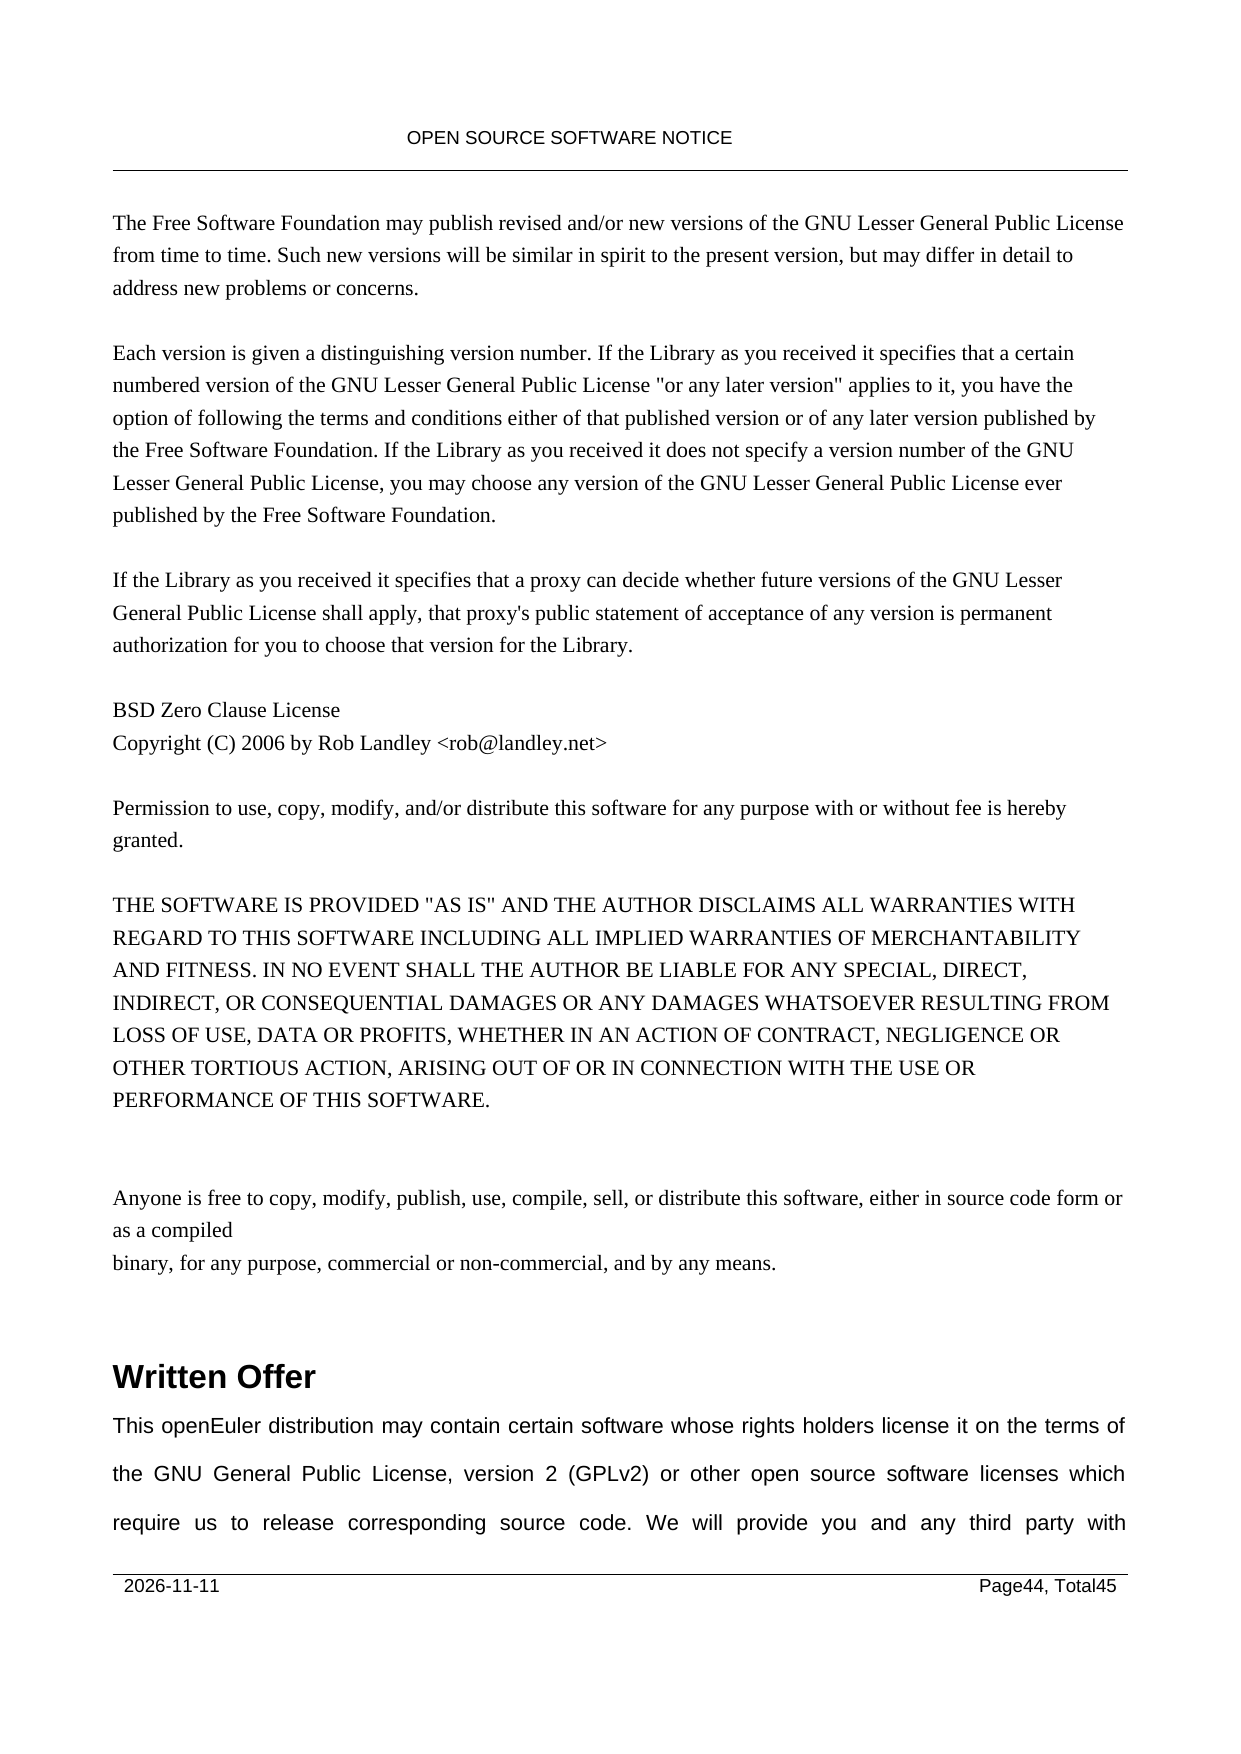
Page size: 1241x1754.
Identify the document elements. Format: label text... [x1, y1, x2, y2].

text Written Offer [112, 1344, 1128, 1409]
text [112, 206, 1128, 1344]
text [112, 1409, 1128, 1539]
